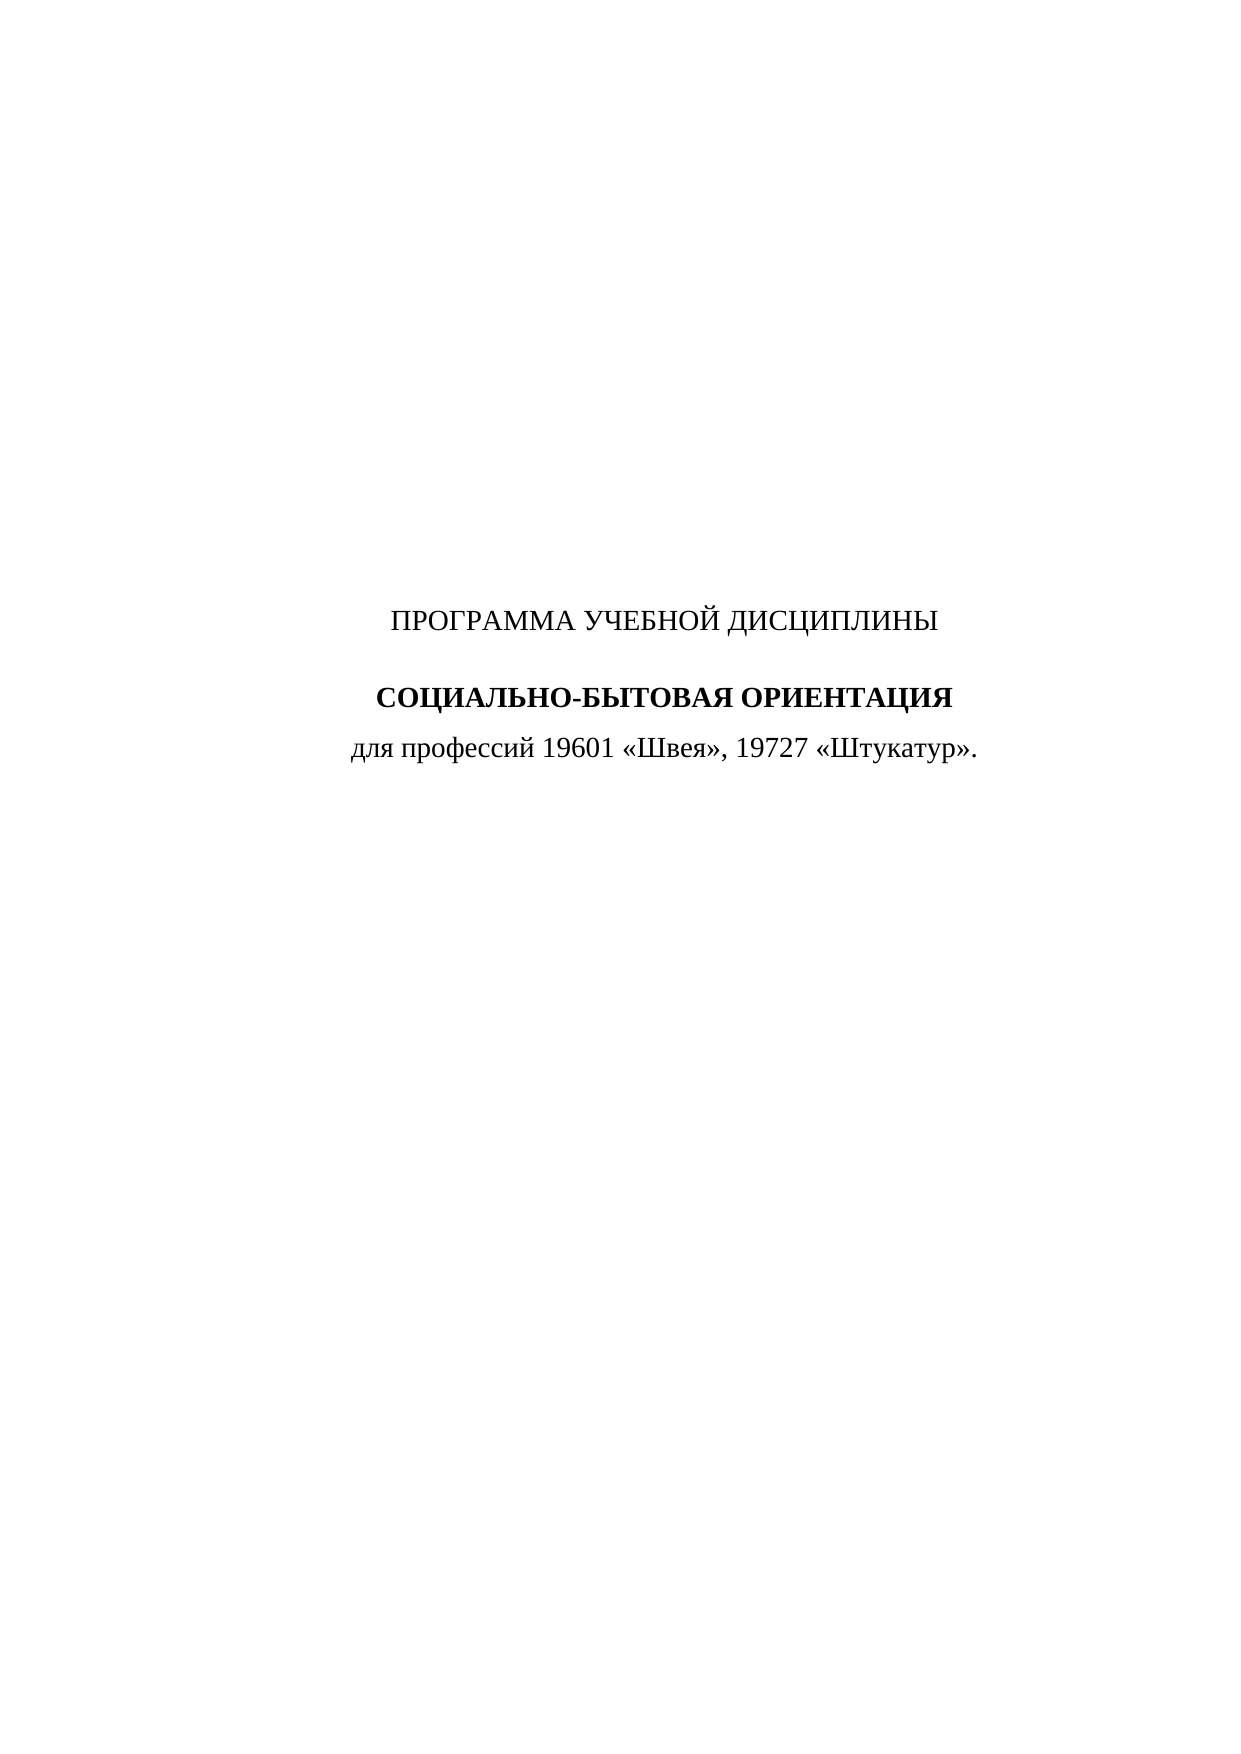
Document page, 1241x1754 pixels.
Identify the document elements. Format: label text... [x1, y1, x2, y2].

text для профессий 19601 «Швея», 19727 «Штукатур». [177, 730, 1152, 764]
text ПРОГРАММа УЧЕБНОЙ ДИСЦИПЛИНЫ [177, 603, 1152, 636]
text СОЦИАЛЬНО-БЫТОВАЯ ОРИЕНТАЦИЯ [177, 680, 1152, 713]
